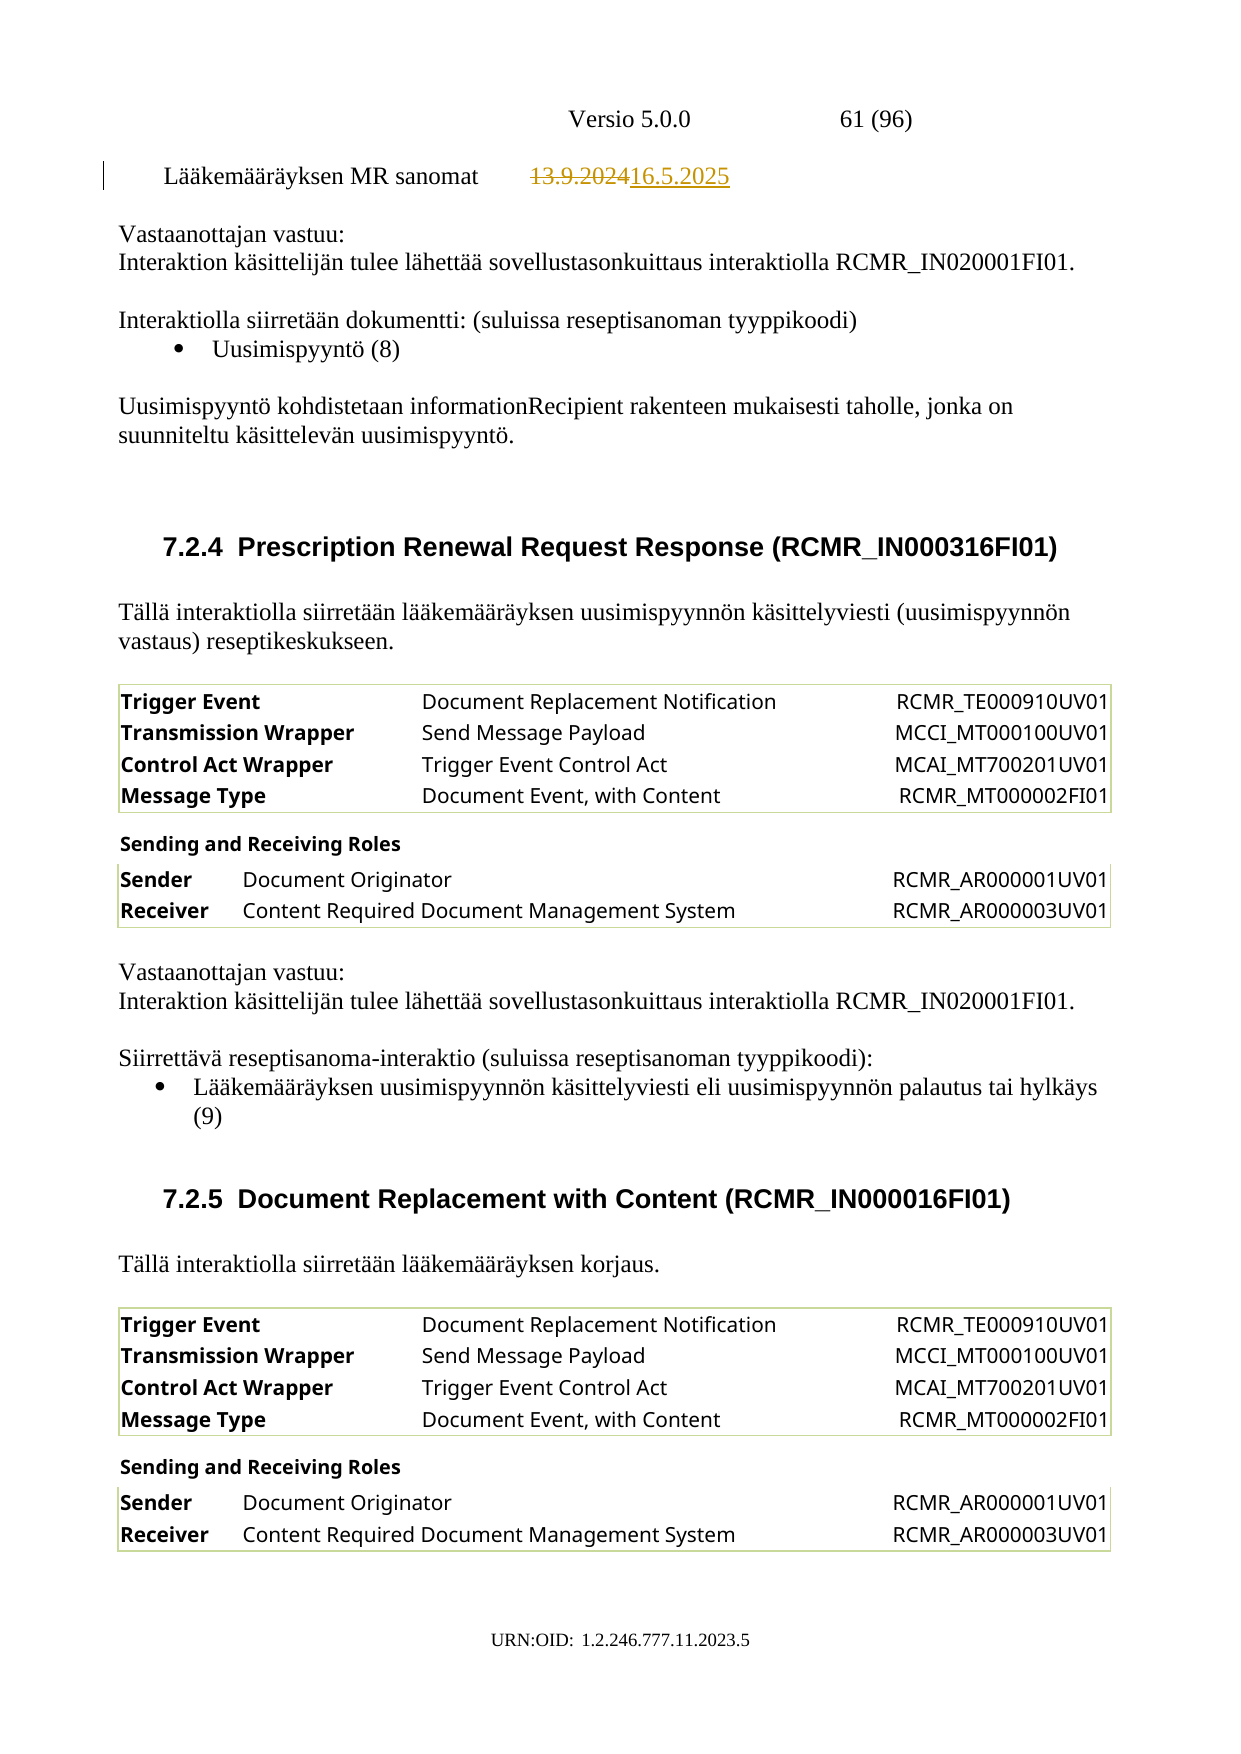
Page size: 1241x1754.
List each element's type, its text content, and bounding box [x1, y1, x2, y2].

text Uusimispyyntö kohdistetaan informationRecipient rakenteen mukaisesti taholle, jonka on suunniteltu käsittelevän uusimispyyntö. [118, 391, 1122, 449]
table_header RCMR_TE000910UV01 [841, 685, 1110, 717]
table_cell Content Required Document Management System [241, 1518, 834, 1550]
text Vastaanottajan vastuu: [118, 219, 1122, 247]
table_cell RCMR_MT000002FI01 [841, 780, 1110, 812]
text Interaktion käsittelijän tulee lähettää sovellustasonkuittaus interaktiolla RCMR_IN020001FI01. [118, 986, 1122, 1014]
table_cell Sender [119, 1487, 241, 1518]
text Interaktion käsittelijän tulee lähettää sovellustasonkuittaus interaktiolla RCMR_IN020001FI01. [118, 247, 1122, 276]
table_cell Document Event, with Content [420, 780, 841, 812]
table_cell Document Originator [241, 864, 834, 895]
table_header Sending and Receiving Roles [118, 1436, 1110, 1487]
table_cell MCCI_MT000100UV01 [841, 717, 1110, 748]
table_cell Control Act Wrapper [120, 1372, 420, 1403]
table_header Trigger Event [120, 1309, 420, 1340]
text Tällä interaktiolla siirretään lääkemääräyksen uusimispyynnön käsittelyviesti (uusimispyynnön vastaus) reseptikeskukseen. [118, 597, 1122, 655]
table_cell MCCI_MT000100UV01 [841, 1340, 1110, 1372]
table_cell Send Message Payload [420, 1340, 841, 1372]
subtitle Document Replacement with Content (RCMR_IN000016FI01) [162, 1183, 1122, 1214]
table_cell Control Act Wrapper [120, 749, 420, 780]
table_cell Transmission Wrapper [120, 1340, 420, 1372]
subtitle Prescription Renewal Request Response (RCMR_IN000316FI01) [162, 531, 1122, 562]
table_cell Sender [119, 864, 241, 895]
table_cell RCMR_AR000003UV01 [834, 895, 1110, 927]
table_cell Trigger Event Control Act [420, 1372, 841, 1403]
table_header RCMR_TE000910UV01 [841, 1309, 1110, 1340]
table_cell Transmission Wrapper [120, 717, 420, 748]
table_cell MCAI_MT700201UV01 [841, 1372, 1110, 1403]
table_cell RCMR_MT000002FI01 [841, 1403, 1110, 1435]
table_cell RCMR_AR000001UV01 [834, 1487, 1110, 1518]
table_cell Content Required Document Management System [241, 895, 834, 927]
table_header Document Replacement Notification [420, 1309, 841, 1340]
table_cell Document Originator [241, 1487, 834, 1518]
table_header Trigger Event [120, 685, 420, 717]
text Vastaanottajan vastuu: [118, 957, 1122, 986]
table_header Document Replacement Notification [420, 685, 841, 717]
text Tällä interaktiolla siirretään lääkemääräyksen korjaus. [118, 1249, 1122, 1278]
table_cell Message Type [120, 780, 420, 812]
text Siirrettävä reseptisanoma-interaktio (suluissa reseptisanoman tyyppikoodi): [118, 1043, 1122, 1072]
list Lääkemääräyksen uusimispyynnön käsittelyviesti eli uusimispyynnön palautus tai hylkäys (9) [156, 1072, 1122, 1129]
table_cell Send Message Payload [420, 717, 841, 748]
table_cell Receiver [119, 1518, 241, 1550]
text Interaktiolla siirretään dokumentti: (suluissa reseptisanoman tyyppikoodi) [118, 305, 1122, 334]
table_cell RCMR_AR000003UV01 [834, 1518, 1110, 1550]
table_cell Trigger Event Control Act [420, 749, 841, 780]
table_cell Message Type [120, 1403, 420, 1435]
table_header Sending and Receiving Roles [118, 813, 1110, 863]
table_cell Receiver [119, 895, 241, 927]
table_cell RCMR_AR000001UV01 [834, 864, 1110, 895]
table_cell MCAI_MT700201UV01 [841, 749, 1110, 780]
table_cell Document Event, with Content [420, 1403, 841, 1435]
list Uusimispyyntö (8) [174, 334, 1122, 362]
